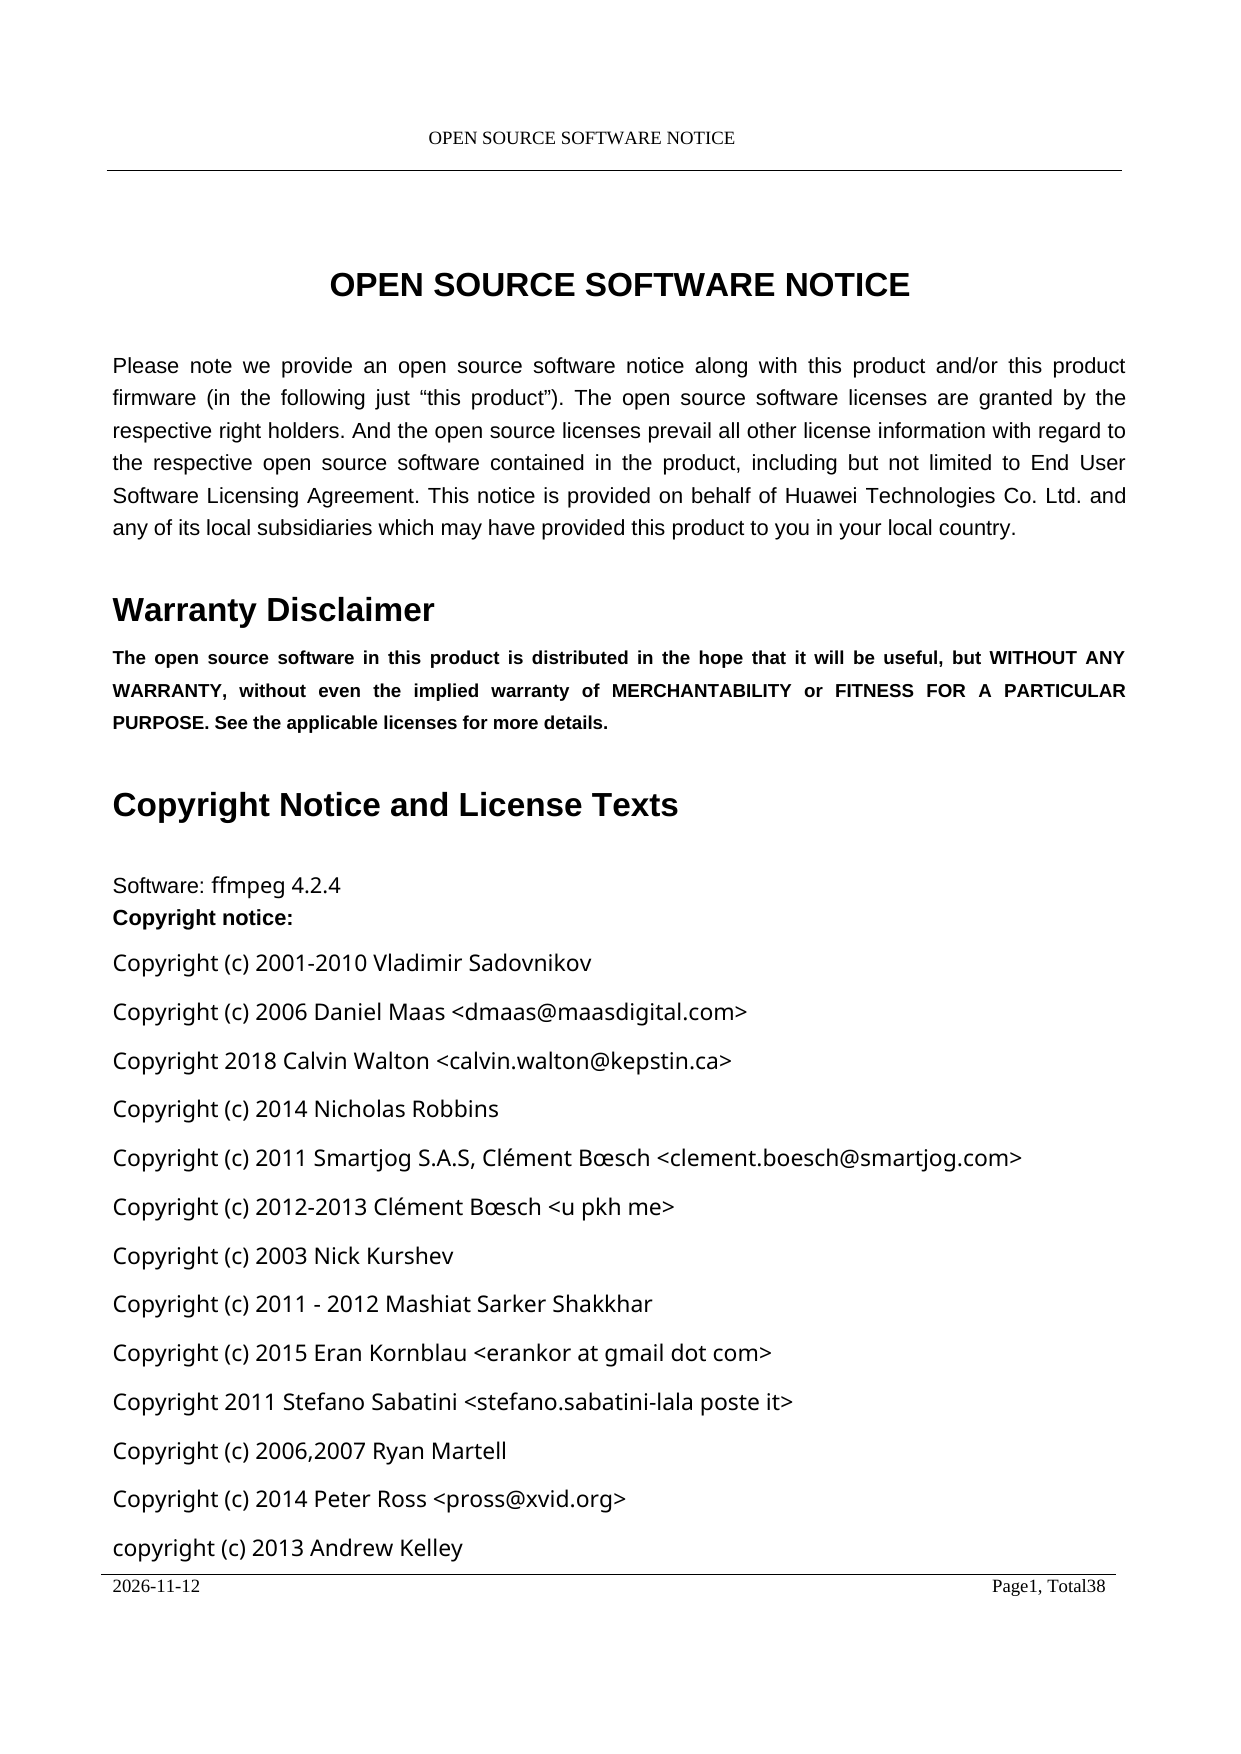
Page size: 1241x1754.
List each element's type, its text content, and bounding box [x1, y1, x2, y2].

text Please note we provide an open source software notice along with this product and/or this product firmware (in the following just “this product”). The open source software licenses are granted by the respective right holders. And the open source licenses prevail all other license information with regard to the respective open source software contained in the product, including but not limited to End User Software Licensing Agreement. This notice is provided on behalf of Huawei Technologies Co. Ltd. and any of its local subsidiaries which may have provided this product to you in your local country. [112, 349, 1128, 544]
text Warranty Disclaimer [112, 576, 1128, 641]
text Copyright Notice and License Texts [112, 771, 1128, 836]
text OPEN SOURCE SOFTWARE NOTICE [112, 251, 1128, 316]
text Software: ffmpeg 4.2.4 [112, 869, 1128, 901]
text Copyright notice: [112, 901, 1128, 934]
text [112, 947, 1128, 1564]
text The open source software in this product is distributed in the hope that it will be useful, but WITHOUT ANY WARRANTY, without even the implied warranty of MERCHANTABILITY or FITNESS FOR A PARTICULAR PURPOSE. See the applicable licenses for more details. [112, 641, 1128, 739]
